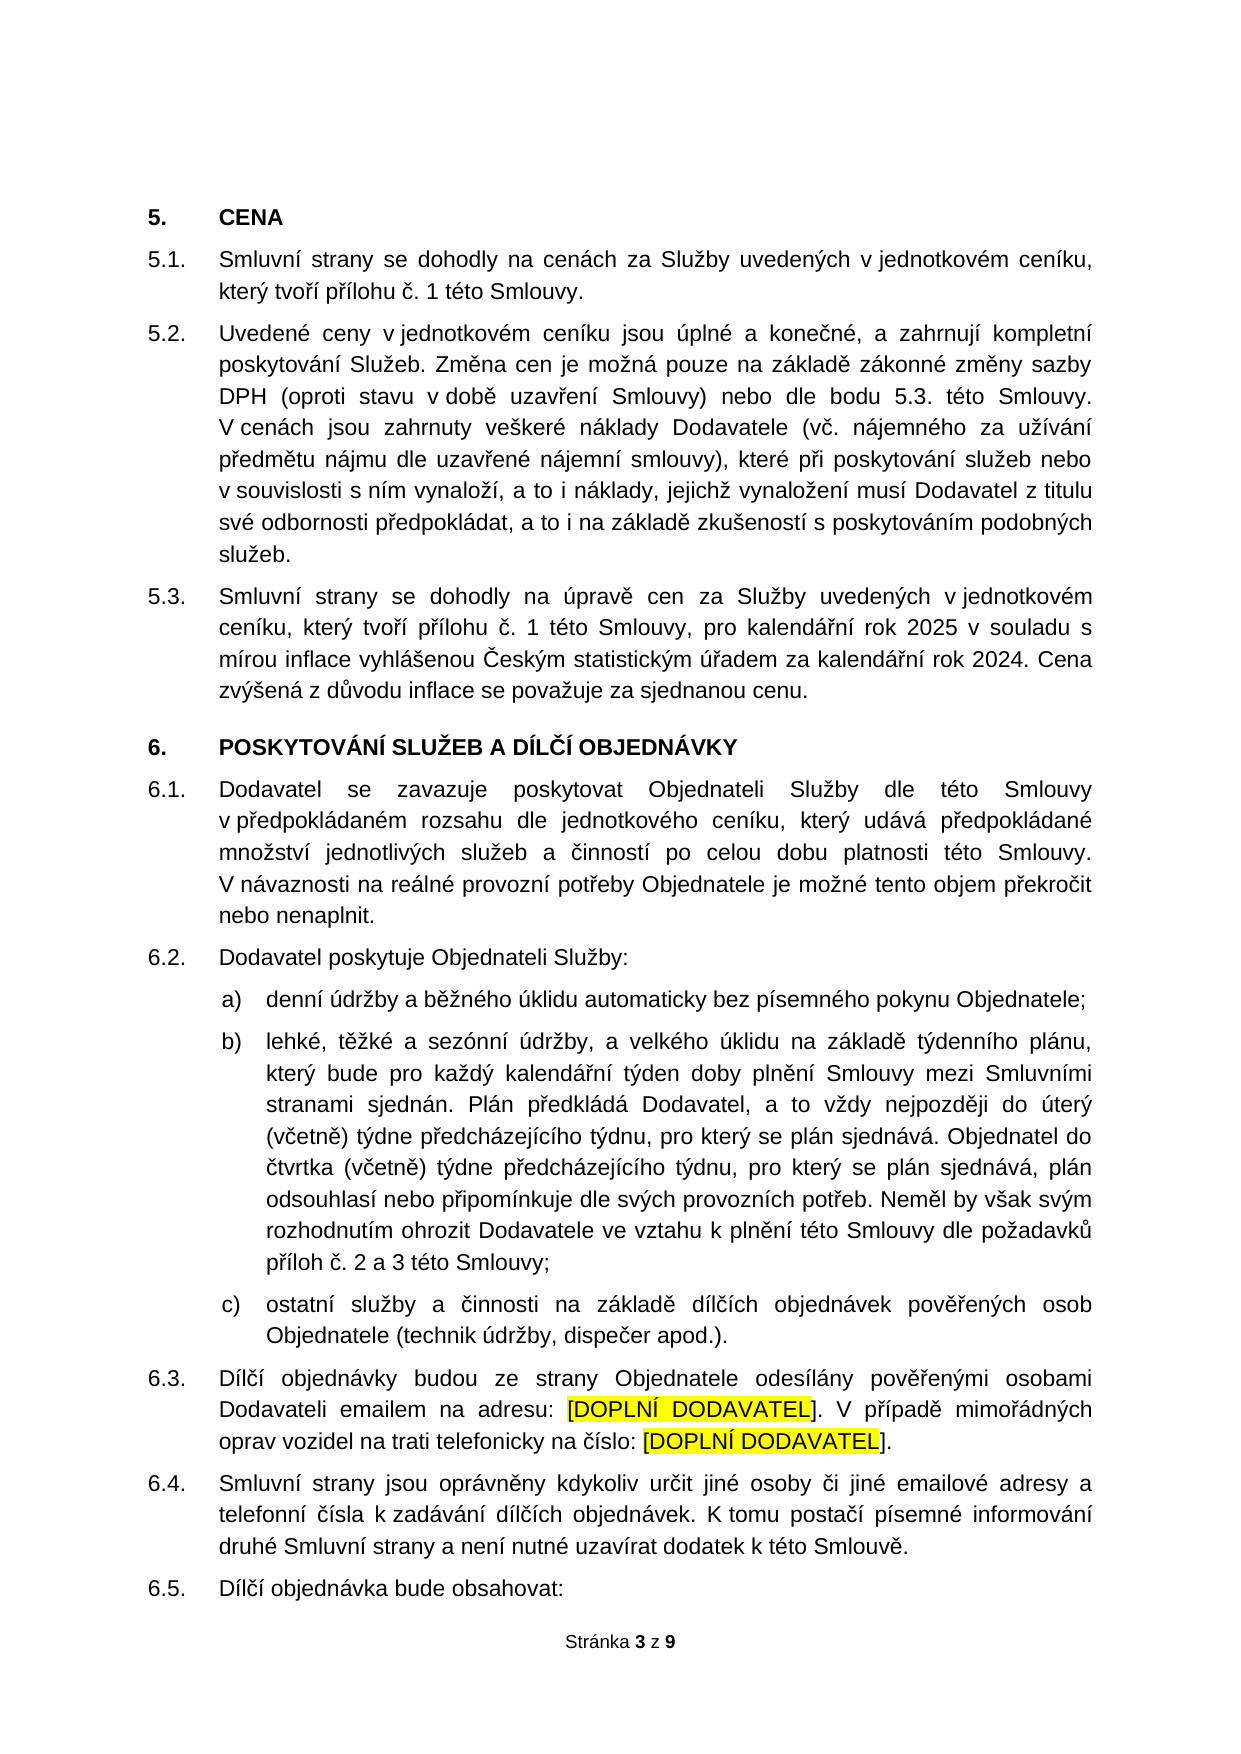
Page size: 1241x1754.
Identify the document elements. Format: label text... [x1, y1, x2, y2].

list Smluvní strany se dohodly na úpravě cen za Služby uvedených v jednotkovém ceníku, který tvoří přílohu č. 1 této Smlouvy, pro kalendářní rok 2025 v souladu s mírou inflace vyhlášenou Českým statistickým úřadem za kalendářní rok 2024. Cena zvýšená z důvodu inflace se považuje za sjednanou cenu. [148, 583, 1093, 704]
list Poskytování služeb a dílčí objednávky [148, 734, 1093, 760]
list Uvedené ceny v jednotkovém ceníku jsou úplné a konečné, a zahrnují kompletní poskytování Služeb. Změna cen je možná pouze na základě zákonné změny sazby DPH (oproti stavu v době uzavření Smlouvy) nebo dle bodu 5.3. této Smlouvy. V cenách jsou zahrnuty veškeré náklady Dodavatele (vč. nájemného za užívání předmětu nájmu dle uzavřené nájemní smlouvy), které při poskytování služeb nebo v souvislosti s ním vynaloží, a to i náklady, jejichž vynaložení musí Dodavatel z titulu své odbornosti předpokládat, a to i na základě zkušeností s poskytováním podobných služeb. [148, 320, 1093, 567]
list Dílčí objednávka bude obsahovat: [148, 1575, 1093, 1601]
list ostatní služby a činnosti na základě dílčích objednávek pověřených osob Objednatele (technik údržby, dispečer apod.). [221, 1291, 1093, 1349]
list Dodavatel poskytuje Objednateli Služby: [148, 944, 1093, 970]
list lehké, těžké a sezónní údržby, a velkého úklidu na základě týdenního plánu, který bude pro každý kalendářní týden doby plnění Smlouvy mezi Smluvními stranami sjednán. Plán předkládá Dodavatel, a to vždy nejpozději do úterý (včetně) týdne předcházejícího týdnu, pro který se plán sjednává. Objednatel do čtvrtka (včetně) týdne předcházejícího týdnu, pro který se plán sjednává, plán odsouhlasí nebo připomínkuje dle svých provozních potřeb. Neměl by však svým rozhodnutím ohrozit Dodavatele ve vztahu k plnění této Smlouvy dle požadavků příloh č. 2 a 3 této Smlouvy; [221, 1028, 1093, 1275]
list Smluvní strany jsou oprávněny kdykoliv určit jiné osoby či jiné emailové adresy a telefonní čísla k zadávání dílčích objednávek. K tomu postačí písemné informování druhé Smluvní strany a není nutné uzavírat dodatek k této Smlouvě. [148, 1469, 1093, 1559]
list CENA [148, 204, 1093, 231]
list denní údržby a běžného úklidu automaticky bez písemného pokynu Objednatele; [221, 986, 1093, 1012]
list Dodavatel se zavazuje poskytovat Objednateli Služby dle této Smlouvy v předpokládaném rozsahu dle jednotkového ceníku, který udává předpokládané množství jednotlivých služeb a činností po celou dobu platnosti této Smlouvy. V návaznosti na reálné provozní potřeby Objednatele je možné tento objem překročit nebo nenaplnit. [148, 776, 1093, 928]
list Smluvní strany se dohodly na cenách za Služby uvedených v jednotkovém ceníku, který tvoří přílohu č. 1 této Smlouvy. [148, 246, 1093, 304]
list Dílčí objednávky budou ze strany Objednatele odesílány pověřenými osobami Dodavateli emailem na adresu: [DOPLNÍ DODAVATEL]. V případě mimořádných oprav vozidel na trati telefonicky na číslo: [DOPLNÍ DODAVATEL]. [148, 1364, 1093, 1454]
